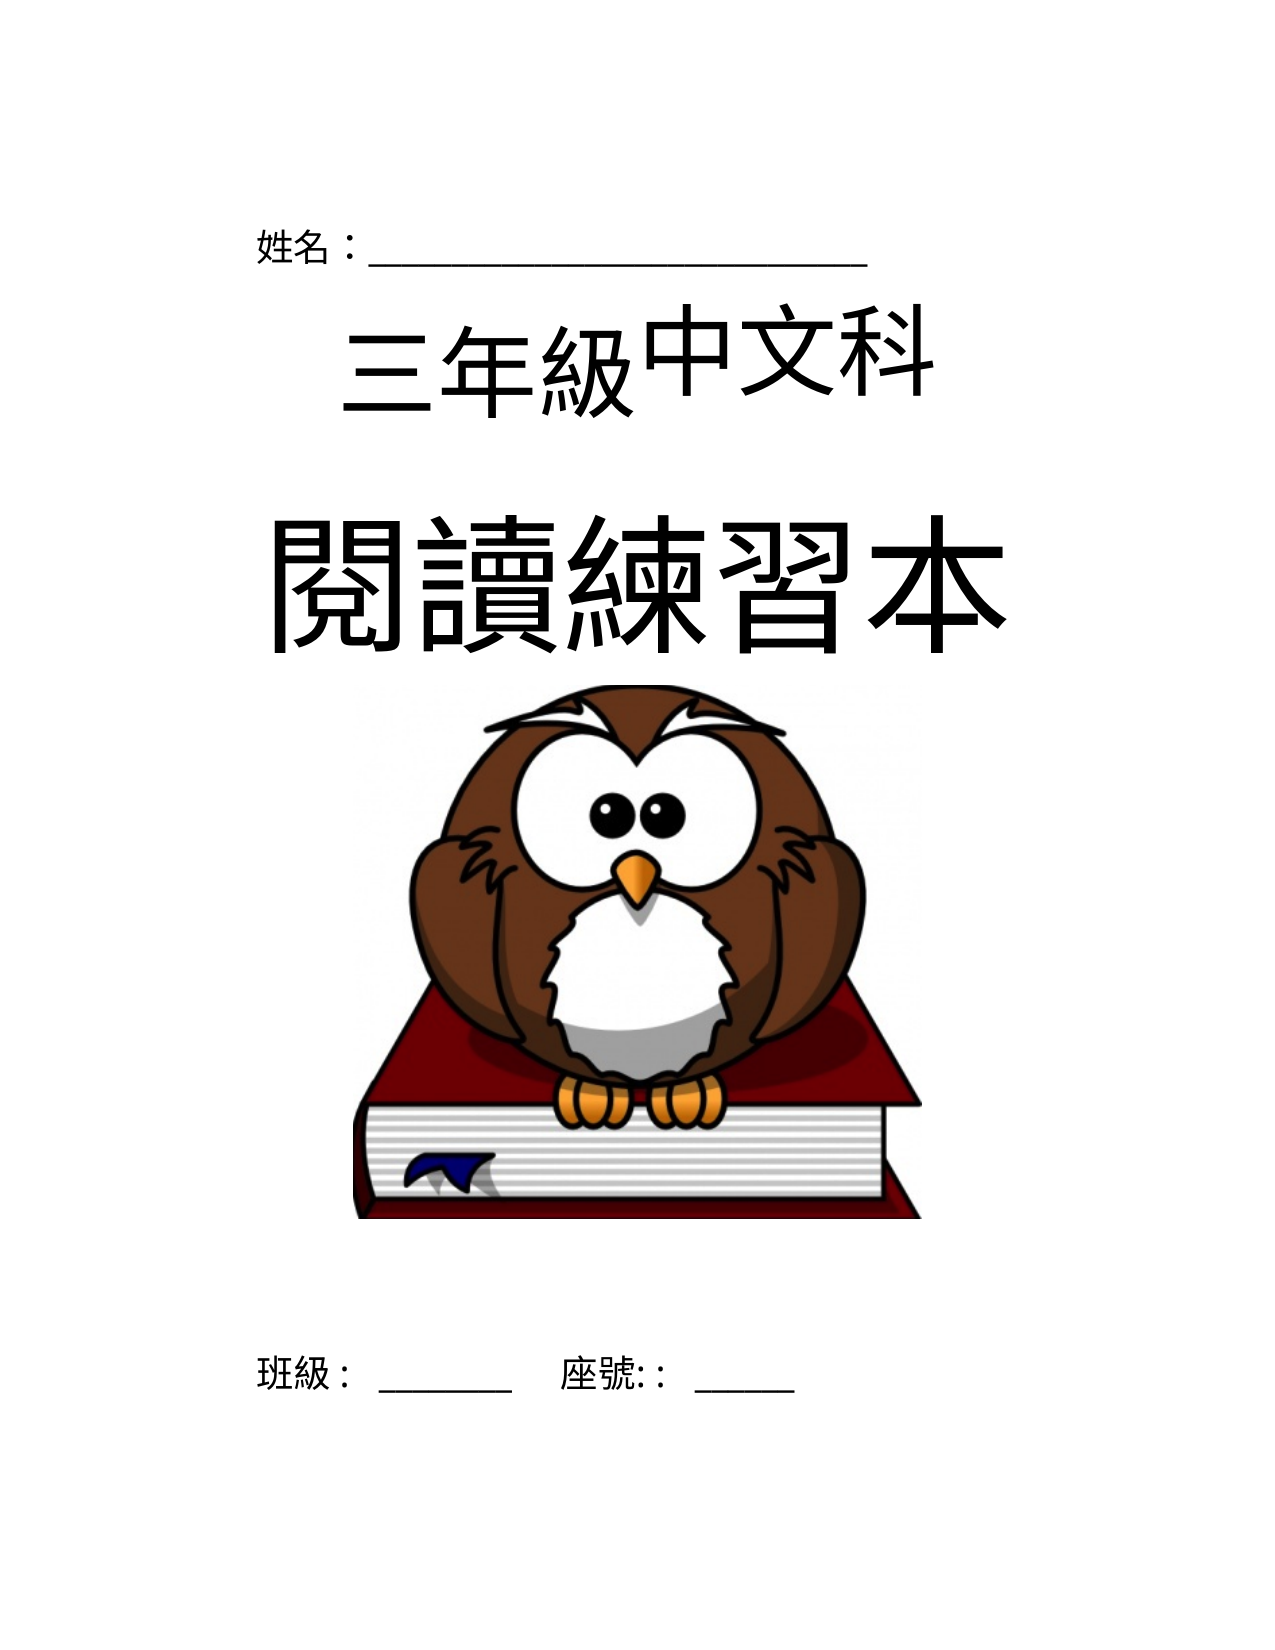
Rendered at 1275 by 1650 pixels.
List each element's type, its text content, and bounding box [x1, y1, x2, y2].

text 閱讀練習本 [187, 468, 1087, 685]
text 班級 : ________ 座號: : ______ [187, 1343, 1087, 1398]
text 三年級中文科 [187, 273, 1087, 468]
text 姓名：______________________________ [187, 218, 1087, 273]
picture [353, 685, 922, 1219]
